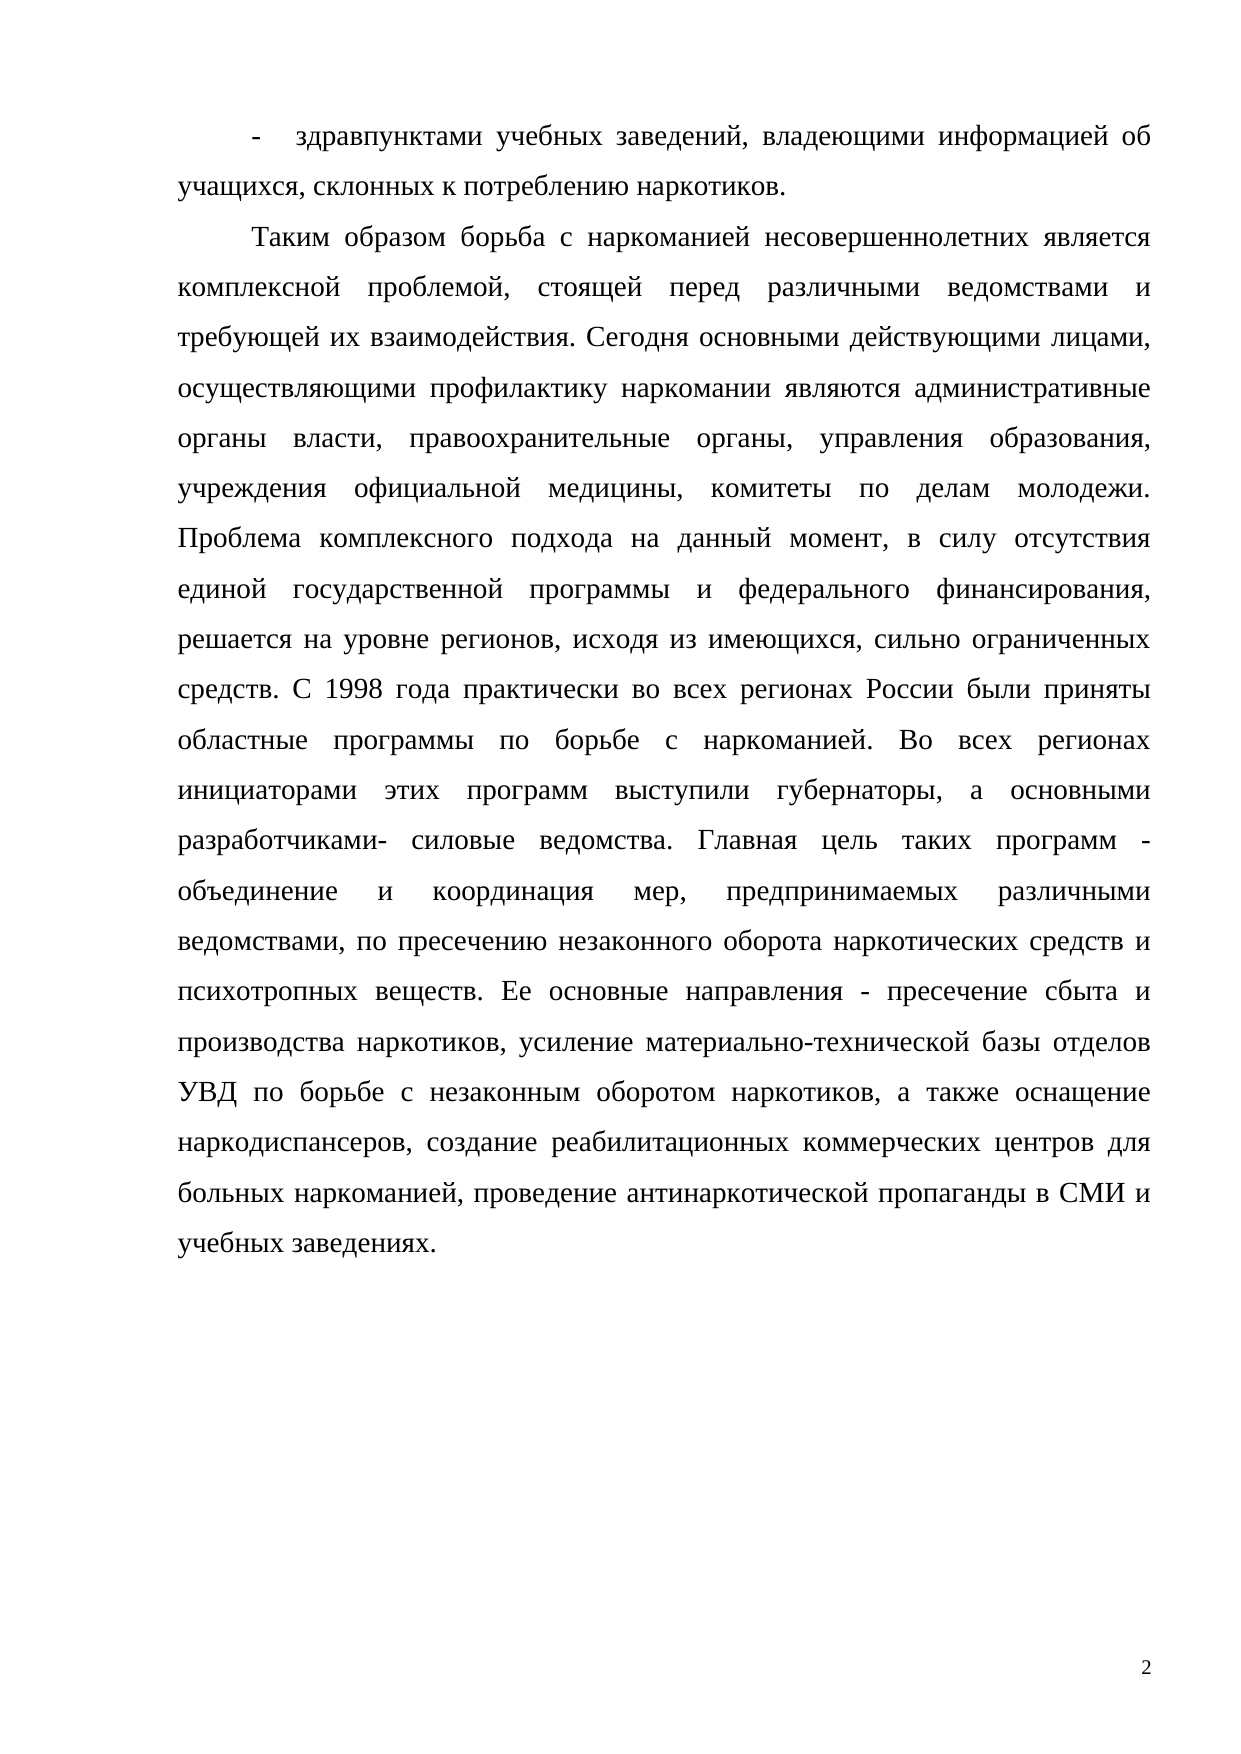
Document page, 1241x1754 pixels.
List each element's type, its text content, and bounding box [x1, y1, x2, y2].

list здравпунктами учебных заведений, владеющими информацией об учащихся, склонных к потреблению наркотиков. [177, 118, 1152, 202]
text Таким образом борьба с наркоманией несовершеннолетних является комплексной проблемой, стоящей перед различными ведомствами и требующей их взаимодействия. Сегодня основными действующими лицами, осуществляющими профилактику наркомании являются административные органы власти, правоохранительные органы, управления образования, учреждения официальной медицины, комитеты по делам молодежи. Проблема комплексного подхода на данный момент, в силу отсутствия единой государственной программы и федерального финансирования, решается на уровне регионов, исходя из имеющихся, сильно ограниченных средств. С 1998 года практически во всех регионах России были приняты областные программы по борьбе с наркоманией. Во всех регионах инициаторами этих программ выступили губернаторы, а основными разработчиками- силовые ведомства. Главная цель таких программ - объединение и координация мер, предпринимаемых различными ведомствами, по пресечению незаконного оборота наркотических средств и психотропных веществ. Ее основные направления - пресечение сбыта и производства наркотиков, усиление материально-технической базы отделов УВД по борьбе с незаконным оборотом наркотиков, а также оснащение наркодиспансеров, создание реабилитационных коммерческих центров для больных наркоманией, проведение антинаркотической пропаганды в СМИ и учебных заведениях. [177, 219, 1152, 1258]
